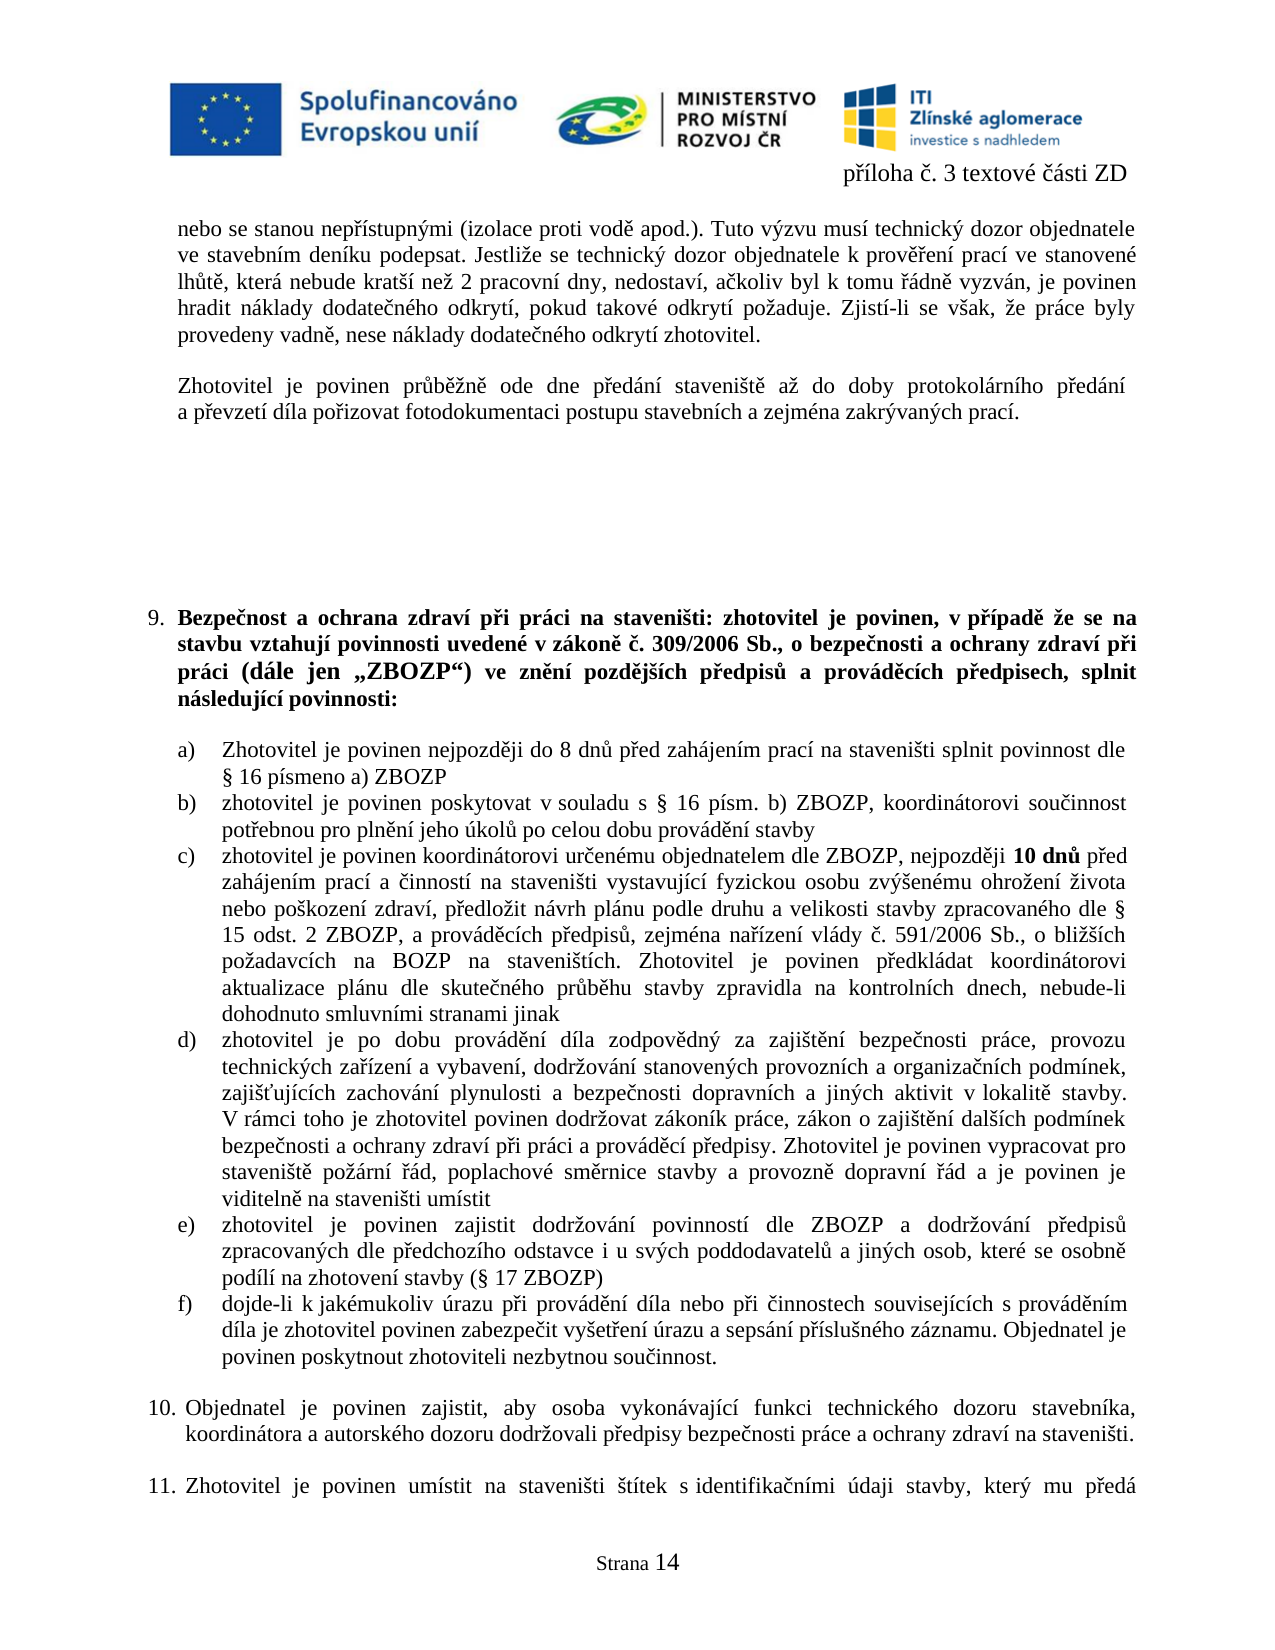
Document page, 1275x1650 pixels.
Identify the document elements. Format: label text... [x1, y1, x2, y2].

list Zhotovitel je povinen průběžně ode dne předání staveniště až do doby protokolárního předání a převzetí díla pořizovat fotodokumentaci postupu stavebních a zejména zakrývaných prací. [177, 372, 1127, 425]
list zhotovitel je po dobu provádění díla zodpovědný za zajištění bezpečnosti práce, provozu technických zařízení a vybavení, dodržování stanovených provozních a organizačních podmínek, zajišťujících zachování plynulosti a bezpečnosti dopravních a jiných aktivit v lokalitě stavby. V rámci toho je zhotovitel povinen dodržovat zákoník práce, zákon o zajištění dalších podmínek bezpečnosti a ochrany zdraví při práci a prováděcí předpisy. Zhotovitel je povinen vypracovat pro staveniště požární řád, poplachové směrnice stavby a provozně dopravní řád a je povinen je viditelně na staveništi umístit [177, 1026, 1127, 1211]
list Objednatel je povinen zajistit, aby osoba vykonávající funkci technického dozoru stavebníka, koordinátora a autorského dozoru dodržovali předpisy bezpečnosti práce a ochrany zdraví na staveništi. [148, 1394, 1137, 1447]
list zhotovitel je povinen zajistit dodržování povinností dle ZBOZP a dodržování předpisů zpracovaných dle předchozího odstavce i u svých poddodavatelů a jiných osob, které se osobně podílí na zhotovení stavby (§ 17 ZBOZP) [177, 1211, 1127, 1290]
list dojde-li k jakémukoliv úrazu při provádění díla nebo při činnostech souvisejících s prováděním díla je zhotovitel povinen zabezpečit vyšetření úrazu a sepsání příslušného záznamu. Objednatel je povinen poskytnout zhotoviteli nezbytnou součinnost. [177, 1290, 1127, 1369]
list Zhotovitel je povinen nejpozději do 8 dnů před zahájením prací na staveništi splnit povinnost dle § 16 písmeno a) ZBOZP [177, 737, 1127, 789]
list Bezpečnost a ochrana zdraví při práci na staveništi: zhotovitel je povinen, v případě že se na stavbu vztahují povinnosti uvedené v zákoně č. 309/2006 Sb., o bezpečnosti a ochrany zdraví při práci (dále jen „ZBOZP“) ve znění pozdějších předpisů a prováděcích předpisech, splnit následující povinnosti: [148, 604, 1137, 712]
list zhotovitel je povinen koordinátorovi určenému objednatelem dle ZBOZP, nejpozději 10 dnů před zahájením prací a činností na staveništi vystavující fyzickou osobu zvýšenému ohrožení života nebo poškození zdraví, předložit návrh plánu podle druhu a velikosti stavby zpracovaného dle § 15 odst. 2 ZBOZP, a prováděcích předpisů, zejména nařízení vlády č. 591/2006 Sb., o bližších požadavcích na BOZP na staveništích. Zhotovitel je povinen předkládat koordinátorovi aktualizace plánu dle skutečného průběhu stavby zpravidla na kontrolních dnech, nebude-li dohodnuto smluvními stranami jinak [177, 842, 1127, 1026]
picture [832, 73, 1092, 158]
picture [168, 81, 821, 158]
list zhotovitel je povinen poskytovat v souladu s § 16 písm. b) ZBOZP, koordinátorovi součinnost potřebnou pro plnění jeho úkolů po celou dobu provádění stavby [177, 789, 1127, 842]
